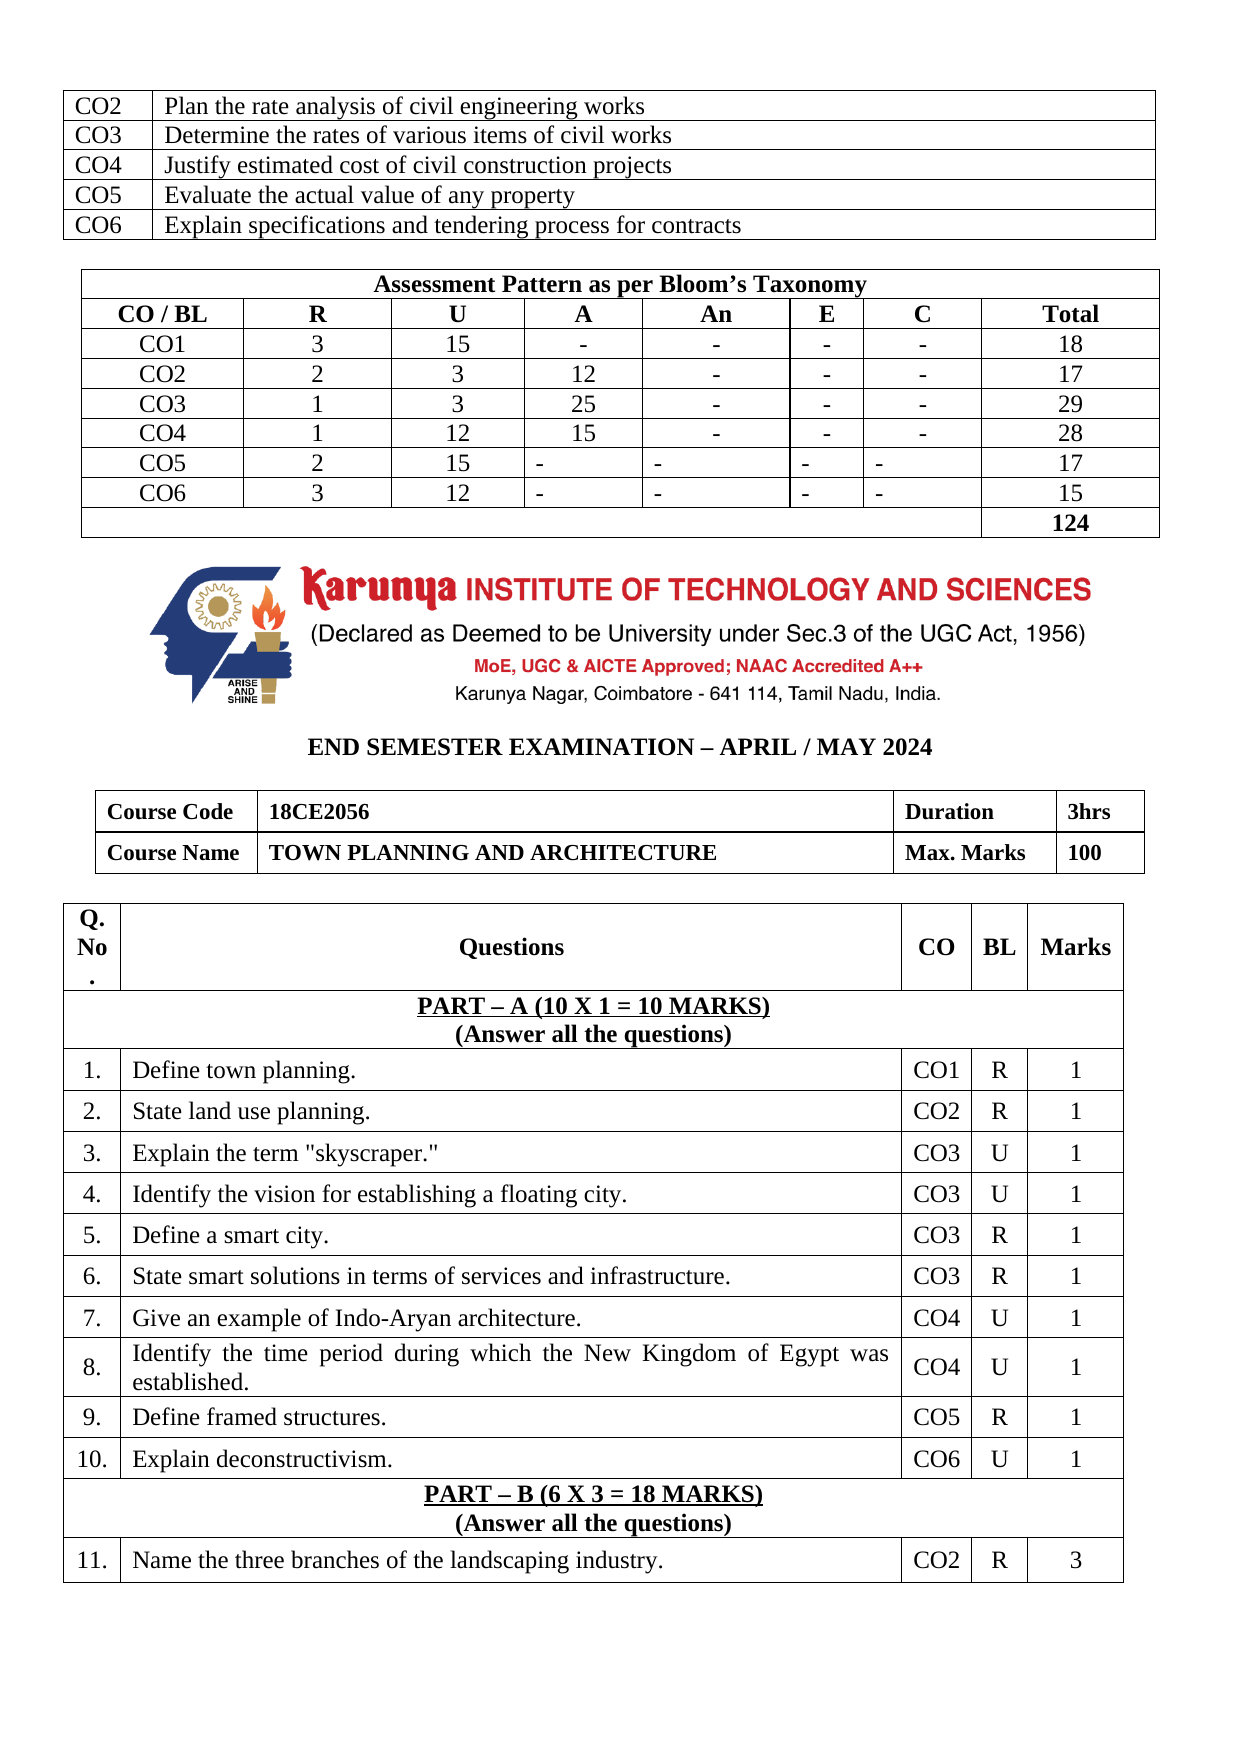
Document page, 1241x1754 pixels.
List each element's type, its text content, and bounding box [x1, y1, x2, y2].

table_cell - [643, 419, 789, 447]
table_cell R [972, 1049, 1027, 1089]
table_cell CO1 [902, 1049, 971, 1089]
table_cell - [791, 419, 863, 447]
table_cell Plan the rate analysis of civil engineering works [153, 91, 1155, 119]
table_cell 15 [392, 448, 524, 477]
table_cell 15 [525, 419, 642, 447]
table_cell R [972, 1397, 1027, 1437]
table_header Course Code [96, 791, 257, 831]
table_cell - [864, 359, 981, 388]
table_cell CO3 [902, 1214, 971, 1254]
table_cell CO3 [902, 1256, 971, 1296]
table_cell CO6 [64, 210, 152, 239]
picture [149, 566, 1091, 704]
table_cell 1 [1028, 1256, 1123, 1296]
table_cell R [972, 1538, 1027, 1582]
table_cell 10. [64, 1438, 120, 1478]
table_header 18CE2056 [258, 791, 893, 831]
table_cell Identify the time period during which the New Kingdom of Egypt was established. [121, 1338, 901, 1396]
table_cell CO2 [64, 91, 152, 119]
table_cell State smart solutions in terms of services and infrastructure. [121, 1256, 901, 1296]
table_cell 100 [1057, 833, 1144, 873]
table_cell 15 [392, 329, 524, 358]
table_cell Max. Marks [894, 833, 1056, 873]
table_cell 6. [64, 1256, 120, 1296]
table_cell 1 [1028, 1173, 1123, 1213]
table_cell 2. [64, 1091, 120, 1131]
table_cell CO2 [902, 1538, 971, 1582]
table_cell E [791, 299, 863, 328]
table_cell 11. [64, 1538, 120, 1582]
table_header Assessment Pattern as per Bloom’s Taxonomy [82, 270, 1159, 298]
table_cell CO3 [902, 1132, 971, 1172]
table_cell CO2 [82, 359, 243, 388]
table_cell 1. [64, 1049, 120, 1089]
table_header CO [902, 904, 971, 990]
table_cell - [643, 448, 789, 477]
table_cell 1 [1028, 1091, 1123, 1131]
table_cell 28 [982, 419, 1159, 447]
table_cell R [972, 1214, 1027, 1254]
table_cell 17 [982, 359, 1159, 388]
table_cell CO4 [82, 419, 243, 447]
table_cell CO4 [902, 1297, 971, 1337]
table_cell - [525, 329, 642, 358]
table_cell 12 [392, 478, 524, 507]
table_cell U [972, 1173, 1027, 1213]
table_cell R [244, 299, 391, 328]
table_cell Explain deconstructivism. [121, 1438, 901, 1478]
table_cell 29 [982, 389, 1159, 417]
table_cell 2 [244, 359, 391, 388]
table_cell Determine the rates of various items of civil works [153, 121, 1155, 149]
table_cell 5. [64, 1214, 120, 1254]
table_cell 1 [244, 389, 391, 417]
table_cell 3. [64, 1132, 120, 1172]
table_cell 1 [1028, 1438, 1123, 1478]
table_cell PART – A (10 X 1 = 10 MARKS) (Answer all the questions) [64, 991, 1123, 1048]
table_cell R [972, 1091, 1027, 1131]
table_cell CO5 [64, 180, 152, 209]
table_cell - [643, 389, 789, 417]
table_cell 17 [982, 448, 1159, 477]
table_cell Define town planning. [121, 1049, 901, 1089]
table_cell - [864, 478, 981, 507]
table_cell - [791, 329, 863, 358]
table_cell 3 [1028, 1538, 1123, 1582]
table_cell CO6 [82, 478, 243, 507]
table_cell 1 [1028, 1338, 1123, 1396]
table_cell 1 [1028, 1397, 1123, 1437]
table_cell 4. [64, 1173, 120, 1213]
table_cell CO5 [902, 1397, 971, 1437]
table_cell - [525, 478, 642, 507]
table_cell Course Name [96, 833, 257, 873]
table_header Q. No. [64, 904, 120, 990]
table_cell U [972, 1297, 1027, 1337]
table_cell State land use planning. [121, 1091, 901, 1131]
table_cell - [525, 448, 642, 477]
table_cell 1 [1028, 1214, 1123, 1254]
table_cell U [972, 1132, 1027, 1172]
table_cell Define framed structures. [121, 1397, 901, 1437]
table_cell CO / BL [82, 299, 243, 328]
table_header Duration [894, 791, 1056, 831]
table_cell CO4 [64, 150, 152, 179]
table_cell Define a smart city. [121, 1214, 901, 1254]
table_header Marks [1028, 904, 1123, 990]
table_cell Evaluate the actual value of any property [153, 180, 1155, 209]
table_cell Explain the term "skyscraper." [121, 1132, 901, 1172]
table_cell 15 [982, 478, 1159, 507]
table_cell PART – B (6 X 3 = 18 MARKS) (Answer all the questions) [64, 1479, 1123, 1537]
table_cell 3 [392, 389, 524, 417]
table_cell U [392, 299, 524, 328]
table_cell CO3 [82, 389, 243, 417]
table_cell CO1 [82, 329, 243, 358]
table_cell - [864, 448, 981, 477]
table_cell Identify the vision for establishing a floating city. [121, 1173, 901, 1213]
table_cell - [791, 359, 863, 388]
table_cell 3 [392, 359, 524, 388]
table_cell 12 [392, 419, 524, 447]
table_cell CO4 [902, 1338, 971, 1396]
table_cell - [643, 359, 789, 388]
table_cell Name the three branches of the landscaping industry. [121, 1538, 901, 1582]
table_header Questions [121, 904, 901, 990]
table_cell 18 [982, 329, 1159, 358]
text END SEMESTER EXAMINATION – APRIL / MAY 2024 [90, 732, 1150, 761]
table_cell A [525, 299, 642, 328]
table_cell 3 [244, 478, 391, 507]
table_cell - [864, 389, 981, 417]
table_cell 1 [1028, 1297, 1123, 1337]
table_cell 1 [1028, 1049, 1123, 1089]
table_cell CO3 [902, 1173, 971, 1213]
table_cell U [972, 1438, 1027, 1478]
table_cell Explain specifications and tendering process for contracts [153, 210, 1155, 239]
table_cell CO2 [902, 1091, 971, 1131]
table_cell - [791, 478, 863, 507]
table_cell R [972, 1256, 1027, 1296]
table_cell Justify estimated cost of civil construction projects [153, 150, 1155, 179]
table_cell Total [982, 299, 1159, 328]
table_header 3hrs [1057, 791, 1144, 831]
table_header BL [972, 904, 1027, 990]
table_cell [82, 508, 981, 537]
table_cell Give an example of Indo-Aryan architecture. [121, 1297, 901, 1337]
table_cell - [791, 448, 863, 477]
table_cell - [643, 329, 789, 358]
table_cell U [972, 1338, 1027, 1396]
table_cell 3 [244, 329, 391, 358]
table_cell CO5 [82, 448, 243, 477]
table_cell - [643, 478, 789, 507]
table_cell An [643, 299, 789, 328]
table_cell 9. [64, 1397, 120, 1437]
table_cell 7. [64, 1297, 120, 1337]
table_cell 124 [982, 508, 1159, 537]
table_cell 1 [244, 419, 391, 447]
table_cell C [864, 299, 981, 328]
table_cell - [791, 389, 863, 417]
table_cell 25 [525, 389, 642, 417]
table_cell CO6 [902, 1438, 971, 1478]
table_cell - [864, 419, 981, 447]
table_cell 12 [525, 359, 642, 388]
table_cell CO3 [64, 121, 152, 149]
table_cell - [864, 329, 981, 358]
table_cell 1 [1028, 1132, 1123, 1172]
table_cell 8. [64, 1338, 120, 1396]
table_cell 2 [244, 448, 391, 477]
table_cell TOWN PLANNING AND ARCHITECTURE [258, 833, 893, 873]
